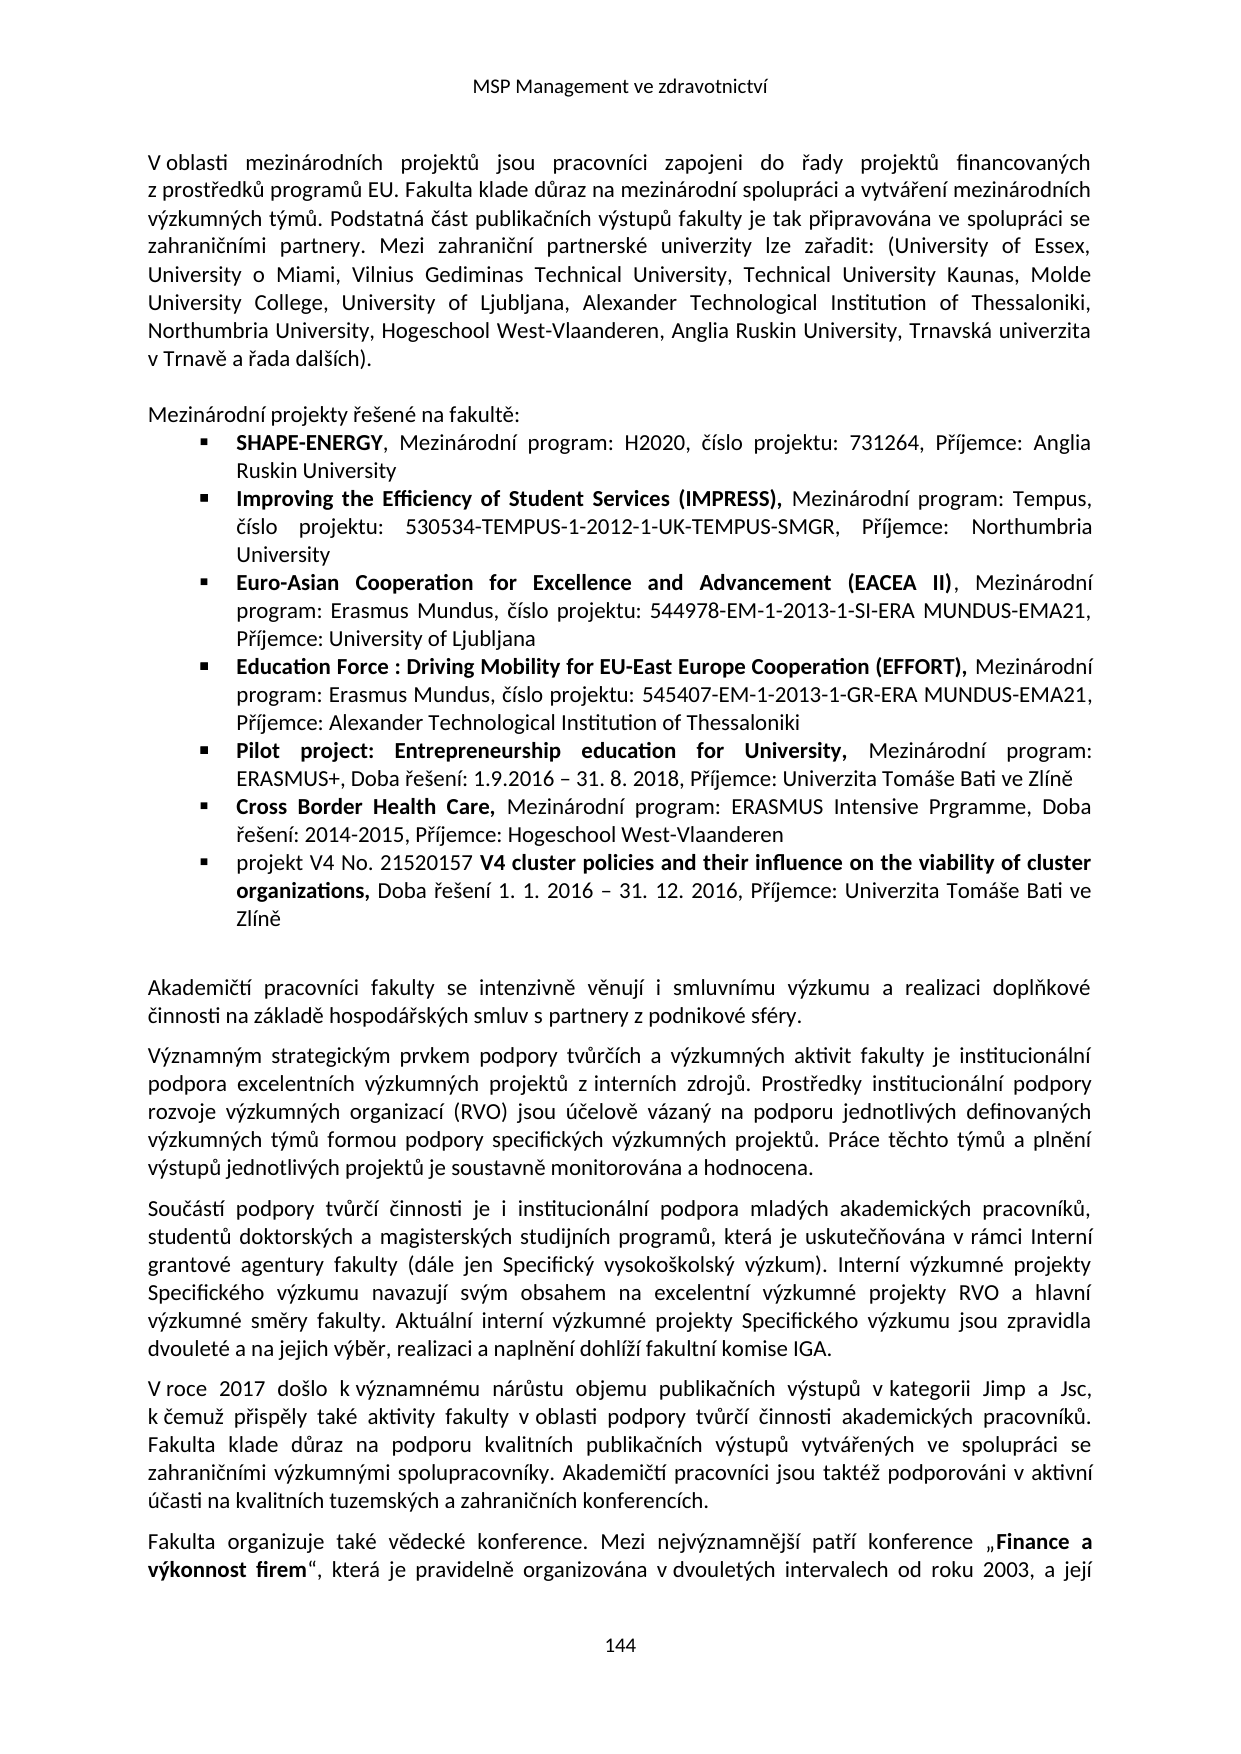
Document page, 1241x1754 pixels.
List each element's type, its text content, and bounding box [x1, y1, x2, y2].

text Významným strategickým prvkem podpory tvůrčích a výzkumných aktivit fakulty je institucionální podpora excelentních výzkumných projektů z interních zdrojů. Prostředky institucionální podpory rozvoje výzkumných organizací (RVO) jsou účelově vázaný na podporu jednotlivých definovaných výzkumných týmů formou podpory specifických výzkumných projektů. Práce těchto týmů a plnění výstupů jednotlivých projektů je soustavně monitorována a hodnocena. [148, 1041, 1093, 1181]
list Pilot project: Entrepreneurship education for University, Mezinárodní program: ERASMUS+, Doba řešení: 1.9.2016 – 31. 8. 2018, Příjemce: Univerzita Tomáše Bati ve Zlíně [199, 736, 1093, 792]
list Euro-Asian Cooperation for Excellence and Advancement (EACEA II), Mezinárodní program: Erasmus Mundus, číslo projektu: 544978-EM-1-2013-1-SI-ERA MUNDUS-EMA21, Příjemce: University of Ljubljana [199, 568, 1093, 652]
list Education Force : Driving Mobility for EU-East Europe Cooperation (EFFORT), Mezinárodní program: Erasmus Mundus, číslo projektu: 545407-EM-1-2013-1-GR-ERA MUNDUS-EMA21, Příjemce: Alexander Technological Institution of Thessaloniki [199, 652, 1093, 736]
text V roce 2017 došlo k významnému nárůstu objemu publikačních výstupů v kategorii Jimp a Jsc, k čemuž přispěly také aktivity fakulty v oblasti podpory tvůrčí činnosti akademických pracovníků. Fakulta klade důraz na podporu kvalitních publikačních výstupů vytvářených ve spolupráci se zahraničními výzkumnými spolupracovníky. Akademičtí pracovníci jsou taktéž podporováni v aktivní účasti na kvalitních tuzemských a zahraničních konferencích. [148, 1374, 1093, 1514]
text Akademičtí pracovníci fakulty se intenzivně věnují i smluvnímu výzkumu a realizaci doplňkové činnosti na základě hospodářských smluv s partnery z podnikové sféry. [148, 973, 1093, 1029]
text Mezinárodní projekty řešené na fakultě: [148, 400, 1093, 428]
list SHAPE-ENERGY, Mezinárodní program: H2020, číslo projektu: 731264, Příjemce: Anglia Ruskin University [199, 428, 1093, 484]
text V oblasti mezinárodních projektů jsou pracovníci zapojeni do řady projektů financovaných z prostředků programů EU. Fakulta klade důraz na mezinárodní spolupráci a vytváření mezinárodních výzkumných týmů. Podstatná část publikačních výstupů fakulty je tak připravována ve spolupráci se zahraničními partnery. Mezi zahraniční partnerské univerzity lze zařadit: (University of Essex, University o Miami, Vilnius Gediminas Technical University, Technical University Kaunas, Molde University College, University of Ljubljana, Alexander Technological Institution of Thessaloniki, Northumbria University, Hogeschool West-Vlaanderen, Anglia Ruskin University, Trnavská univerzita v Trnavě a řada dalších). [148, 148, 1093, 372]
list projekt V4 No. 21520157 V4 cluster policies and their influence on the viability of cluster organizations, Doba řešení 1. 1. 2016 – 31. 12. 2016, Příjemce: Univerzita Tomáše Bati ve Zlíně [199, 848, 1093, 932]
list Improving the Efficiency of Student Services (IMPRESS), Mezinárodní program: Tempus, číslo projektu: 530534-TEMPUS-1-2012-1-UK-TEMPUS-SMGR, Příjemce: Northumbria University [199, 484, 1093, 568]
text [148, 1527, 1093, 1583]
list Cross Border Health Care, Mezinárodní program: ERASMUS Intensive Prgramme, Doba řešení: 2014-2015, Příjemce: Hogeschool West-Vlaanderen [199, 792, 1093, 848]
text Součástí podpory tvůrčí činnosti je i institucionální podpora mladých akademických pracovníků, studentů doktorských a magisterských studijních programů, která je uskutečňována v rámci Interní grantové agentury fakulty (dále jen Specifický vysokoškolský výzkum). Interní výzkumné projekty Specifického výzkumu navazují svým obsahem na excelentní výzkumné projekty RVO a hlavní výzkumné směry fakulty. Aktuální interní výzkumné projekty Specifického výzkumu jsou zpravidla dvouleté a na jejich výběr, realizaci a naplnění dohlíží fakultní komise IGA. [148, 1194, 1093, 1362]
